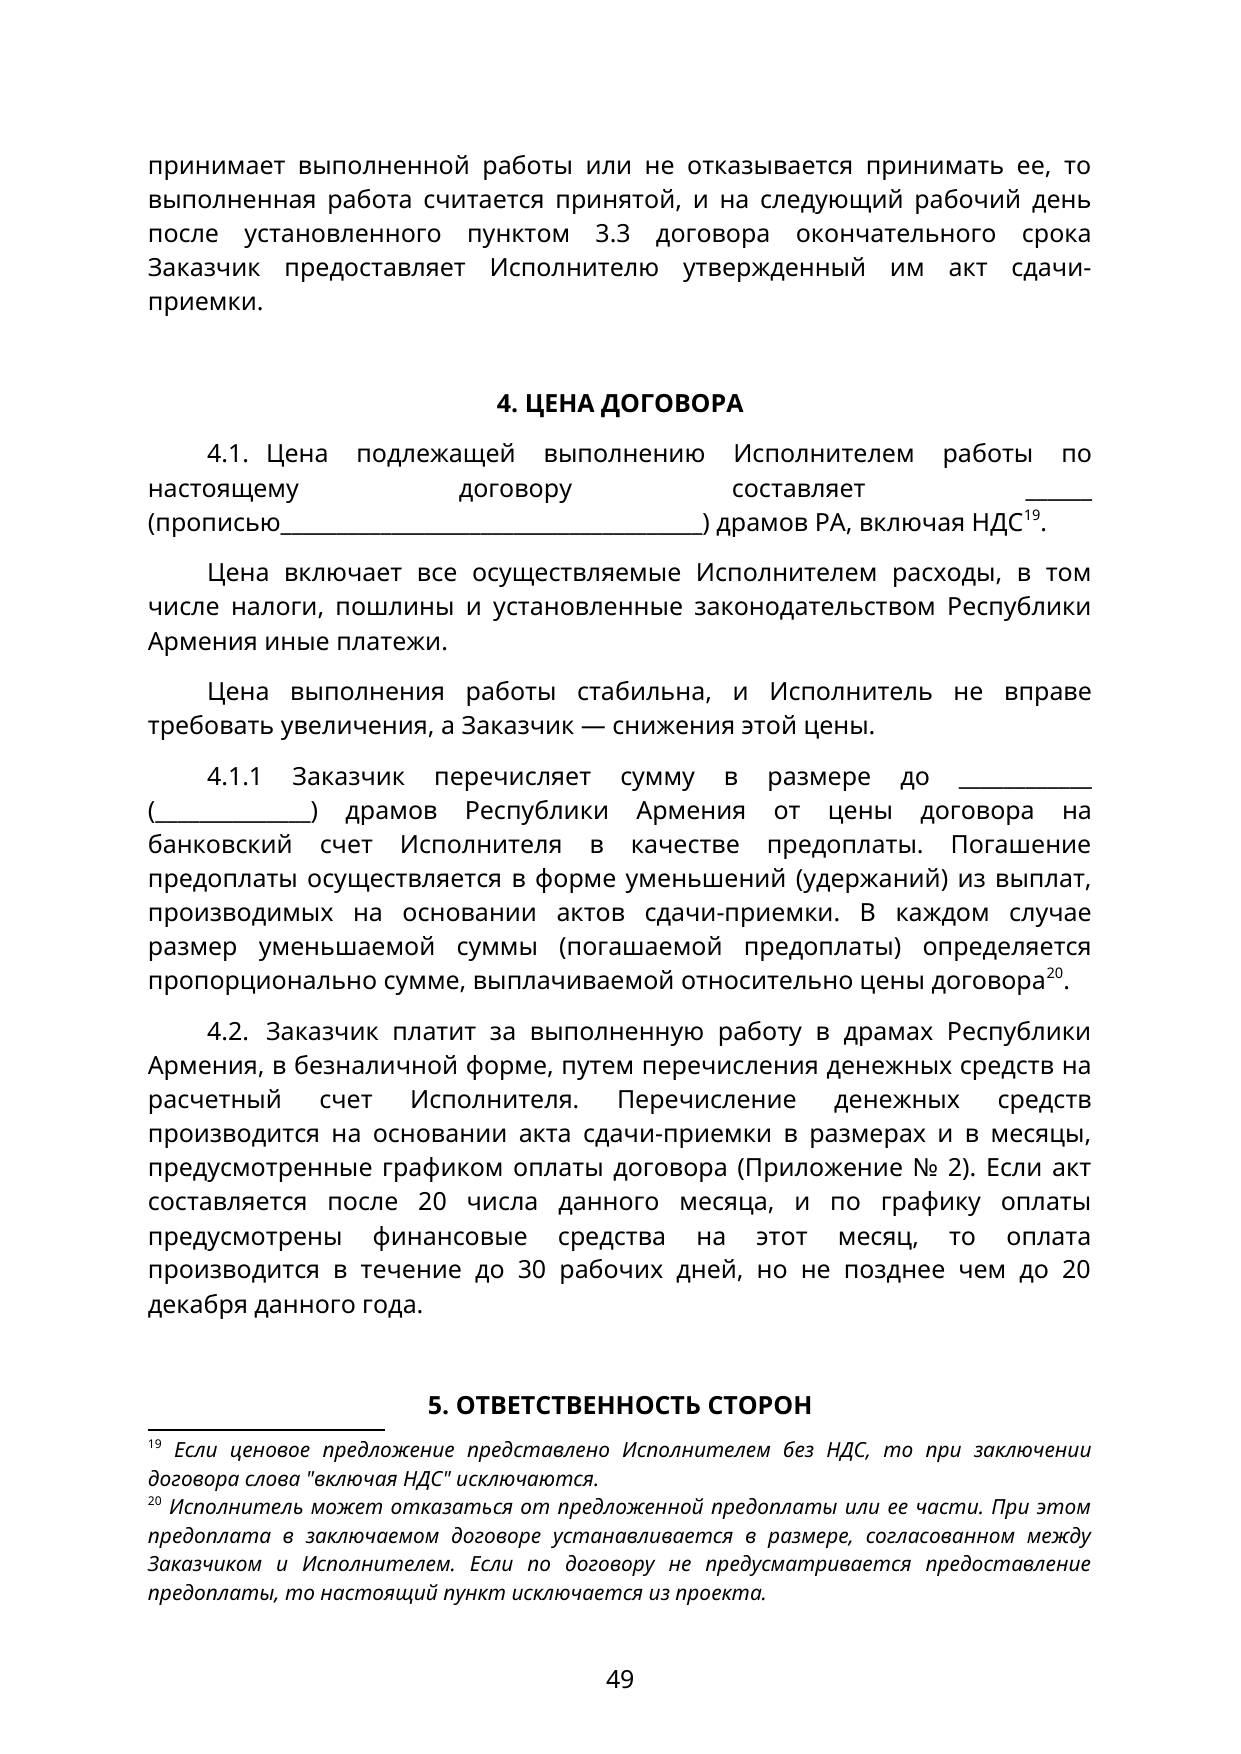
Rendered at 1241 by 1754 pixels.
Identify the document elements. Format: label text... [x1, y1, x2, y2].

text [148, 148, 1092, 318]
text 5. ОТВЕТСТВЕННОСТЬ СТОРОН [148, 1388, 1092, 1422]
text Цена выполнения работы стабильна, и Исполнитель не вправе требовать увеличения, а Заказчик — снижения этой цены. [148, 674, 1092, 742]
text 4.1. Цена подлежащей выполнению Исполнителем работы по настоящему договору составляет ______ (прописью______________________________________) драмов РА, включая НДС. [148, 436, 1092, 538]
text Цена включает все осуществляемые Исполнителем расходы, в том числе налоги, пошлины и установленные законодательством Республики Армения иные платежи. [148, 555, 1092, 657]
text 4. ЦЕНА ДОГОВОРА [148, 385, 1092, 419]
text 4.2. Заказчик платит за выполненную работу в драмах Республики Армения, в безналичной форме, путем перечисления денежных средств на расчетный счет Исполнителя. Перечисление денежных средств производится на основании акта сдачи-приемки в размерах и в месяцы, предусмотренные графиком оплаты договора (Приложение № 2). Если акт составляется после 20 числа данного месяца, и по графику оплаты предусмотрены финансовые средства на этот месяц, то оплата производится в течение до 30 рабочих дней, но не позднее чем до 20 декабря данного года. [148, 1014, 1092, 1320]
text 4.1.1 Заказчик перечисляет сумму в размере до ____________ (______________) драмов Республики Армения от цены договора на банковский счет Исполнителя в качестве предоплаты. Погашение предоплаты осуществляется в форме уменьшений (удержаний) из выплат, производимых на основании актов сдачи-приемки. В каждом случае размер уменьшаемой суммы (погашаемой предоплаты) определяется пропорционально сумме, выплачиваемой относительно цены договора. [148, 759, 1092, 997]
